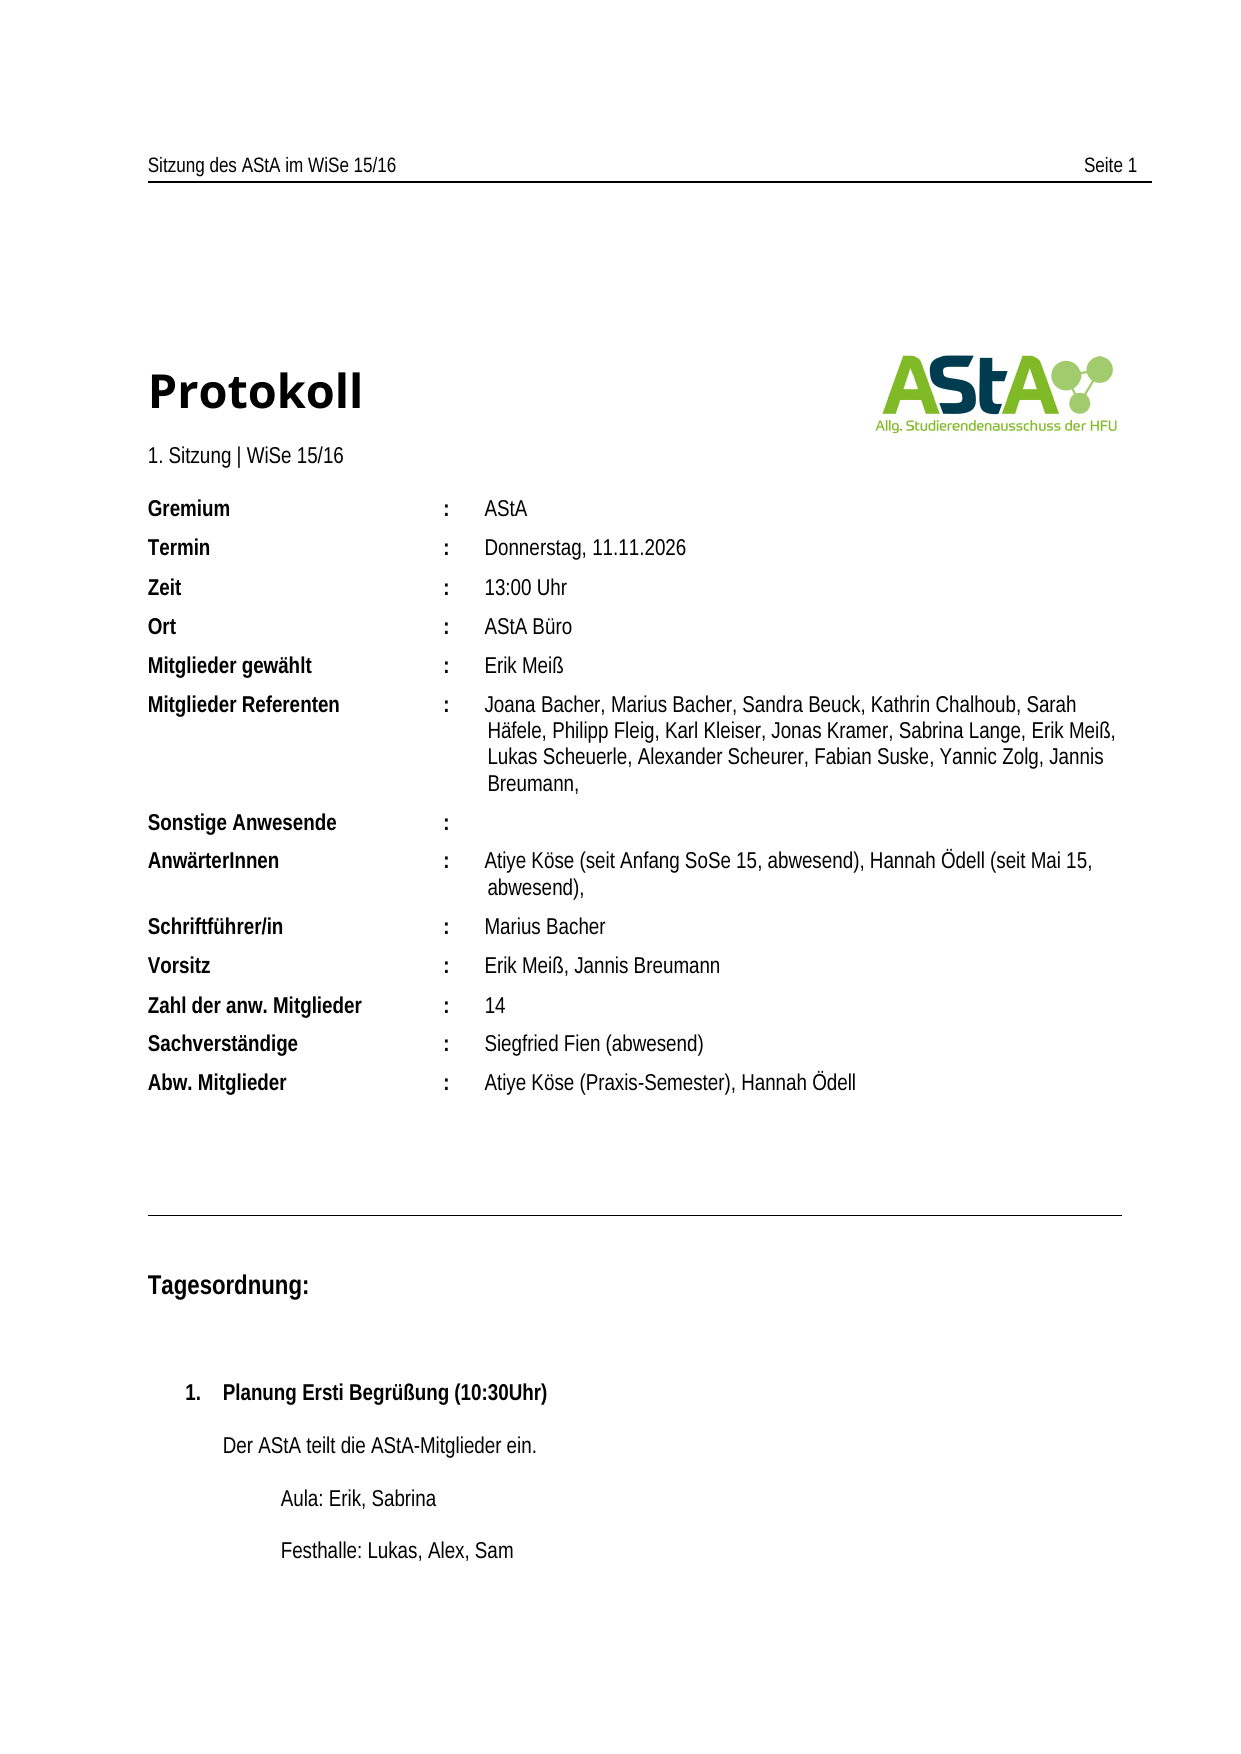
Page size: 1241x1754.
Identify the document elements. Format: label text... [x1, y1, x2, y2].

text Festhalle: Lukas, Alex, Sam [223, 1537, 1122, 1564]
text Der AStA teilt die AStA-Mitglieder ein. [223, 1432, 1122, 1458]
text Gremium : AStA [148, 494, 870, 521]
text Zahl der anw. Mitglieder : 14 [148, 992, 1122, 1018]
text AnwärterInnen : Atiye Köse (seit Anfang SoSe 15, abwesend), Hannah Ödell (seit Mai 15, abwesend), [148, 847, 1122, 900]
list Planung Ersti Begrüßung (10:30Uhr) [185, 1379, 1122, 1406]
text Mitglieder Referenten : Joana Bacher, Marius Bacher, Sandra Beuck, Kathrin Chalhoub, Sarah Häfele, Philipp Fleig, Karl Kleiser, Jonas Kramer, Sabrina Lange, Erik Meiß, Lukas Scheuerle, Alexander Scheurer, Fabian Suske, Yannic Zolg, Jannis Breumann, [148, 691, 1122, 796]
text Sachverständige : Siegfried Fien (abwesend) [148, 1030, 1122, 1057]
text Termin : Donnerstag, 09.11.2017 [148, 534, 1122, 560]
text Zeit : 13:00 Uhr [148, 573, 1122, 600]
text Abw. Mitglieder : Atiye Köse (Praxis-Semester), Hannah Ödell [148, 1069, 1122, 1096]
text Mitglieder gewählt : Erik Meiß [148, 652, 1122, 678]
text Sonstige Anwesende : [148, 808, 1122, 835]
text Schriftführer/in : Marius Bacher [148, 913, 1122, 939]
text Aula: Erik, Sabrina [223, 1485, 1122, 1511]
text Vorsitz : Erik Meiß, Jannis Breumann [148, 952, 1122, 978]
picture [870, 272, 1123, 525]
text Tagesordnung: [148, 1269, 1122, 1300]
text Protokoll [148, 359, 870, 423]
text 1. Sitzung | WiSe 15/16 [148, 442, 870, 468]
text Ort : AStA Büro [148, 613, 1122, 639]
